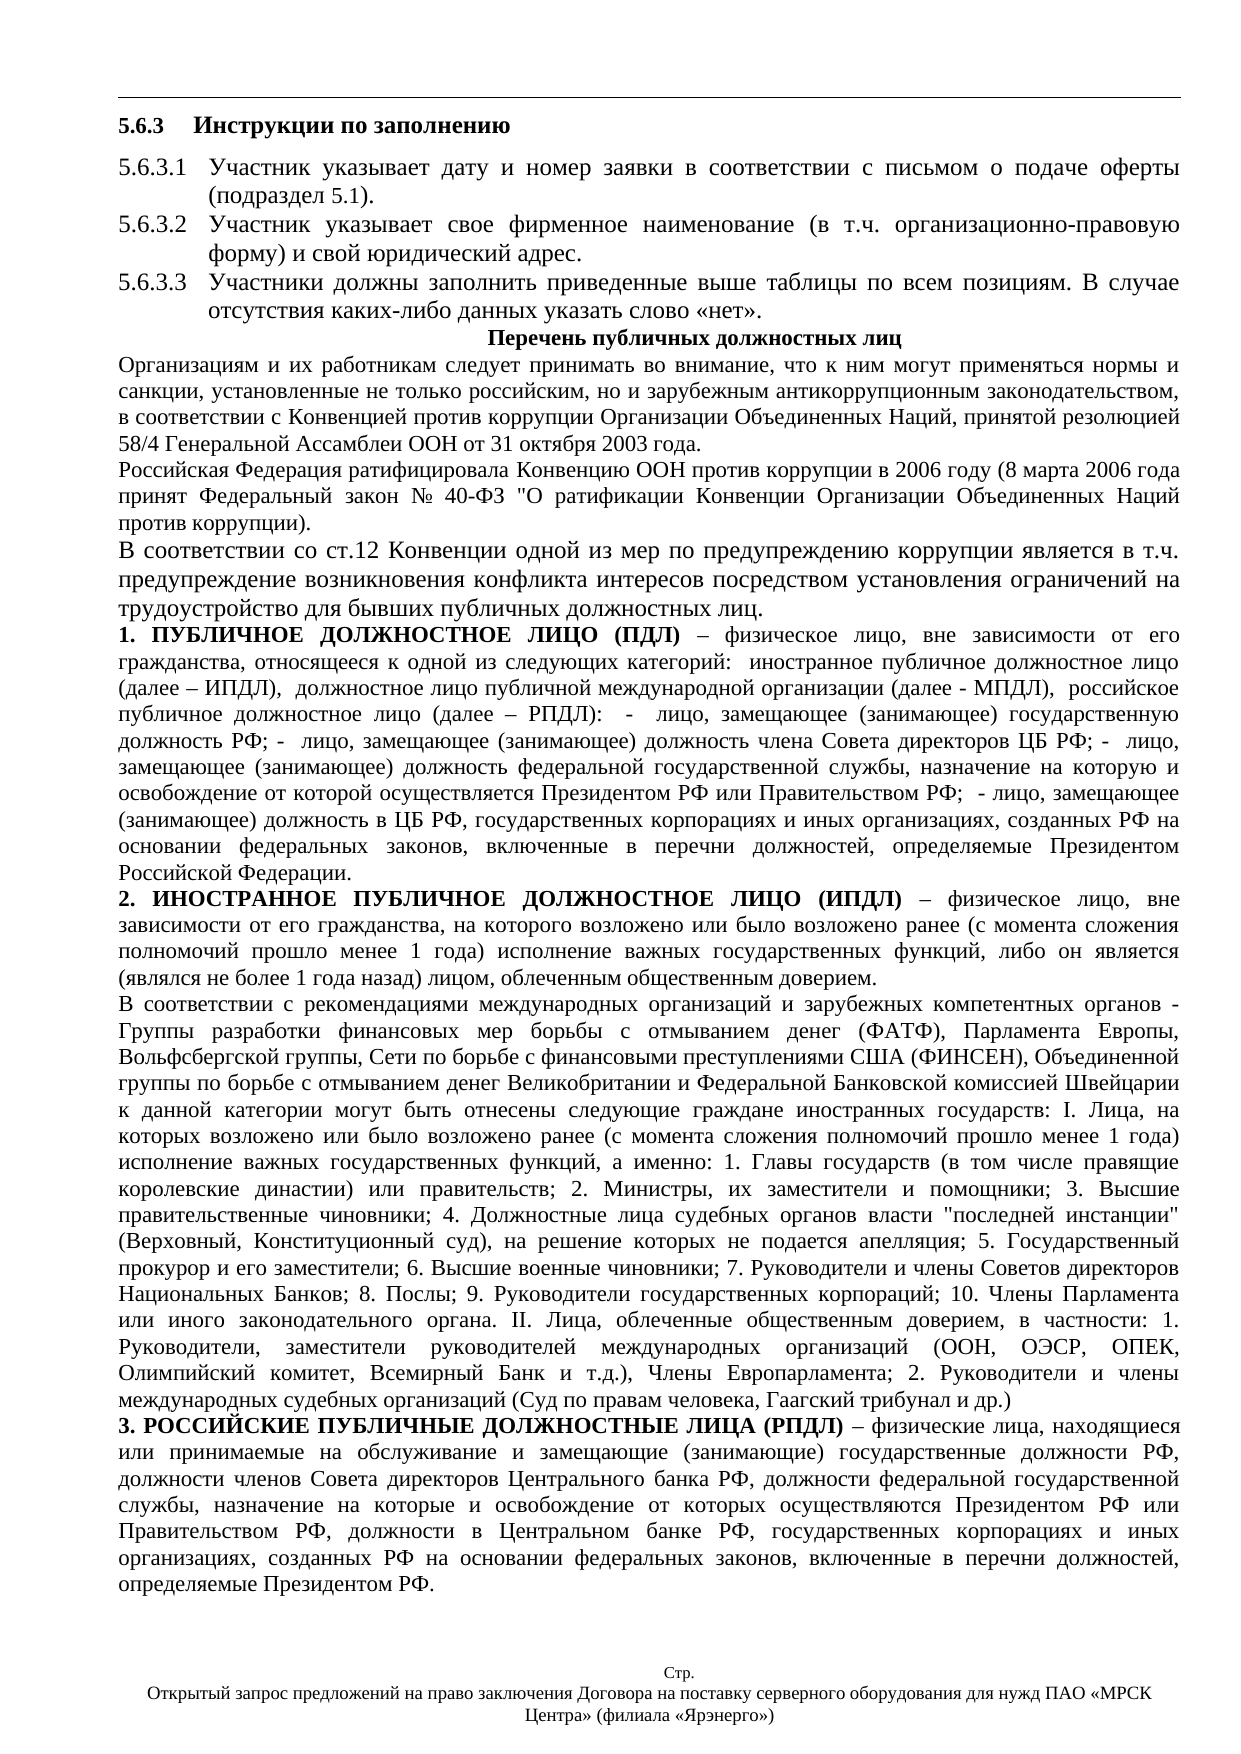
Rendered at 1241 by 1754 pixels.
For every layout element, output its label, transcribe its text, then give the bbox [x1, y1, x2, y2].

text В соответствии с рекомендациями международных организаций и зарубежных компетентных органов - Группы разработки финансовых мер борьбы с отмыванием денег (ФАТФ), Парламента Европы, Вольфсбергской группы, Сети по борьбе с финансовыми преступлениями США (ФИНСЕН), Объединенной группы по борьбе с отмыванием денег Великобритании и Федеральной Банковской комиссией Швейцарии к данной категории могут быть отнесены следующие граждане иностранных государств: I. Лица, на которых возложено или было возложено ранее (с момента сложения полномочий прошло менее 1 года) исполнение важных государственных функций, а именно: 1. Главы государств (в том числе правящие королевские династии) или правительств; 2. Министры, их заместители и помощники; 3. Высшие правительственные чиновники; 4. Должностные лица судебных органов власти "последней инстанции" (Верховный, Конституционный суд), на решение которых не подается апелляция; 5. Государственный прокурор и его заместители; 6. Высшие военные чиновники; 7. Руководители и члены Советов директоров Национальных Банков; 8. Послы; 9. Руководители государственных корпораций; 10. Члены Парламента или иного законодательного органа. II. Лица, облеченные общественным доверием, в частности: 1. Руководители, заместители руководителей международных организаций (ООН, ОЭСР, ОПЕК, Олимпийский комитет, Всемирный Банк и т.д.), Члены Европарламента; 2. Руководители и члены международных судебных организаций (Суд по правам человека, Гаагский трибунал и др.) [118, 990, 1181, 1412]
text В соответствии со ст.12 Конвенции одной из мер по предупреждению коррупции является в т.ч. предупреждение возникновения конфликта интересов посредством установления ограничений на трудоустройство для бывших публичных должностных лиц. [118, 535, 1181, 621]
text Организациям и их работникам следует принимать во внимание, что к ним могут применяться нормы и санкции, установленные не только российским, но и зарубежным антикоррупционным законодательством, в соответствии с Конвенцией против коррупции Организации Объединенных Наций, принятой резолюцией 58/4 Генеральной Ассамблеи ООН от 31 октября 2003 года. [118, 351, 1181, 456]
text 1. ПУБЛИЧНОЕ ДОЛЖНОСТНОЕ ЛИЦО (ПДЛ) – физическое лицо, вне зависимости от его гражданства, относящееся к одной из следующих категорий: иностранное публичное должностное лицо (далее – ИПДЛ), должностное лицо публичной международной организации (далее - МПДЛ), российское публичное должностное лицо (далее – РПДЛ): - лицо, замещающее (занимающее) государственную должность РФ; - лицо, замещающее (занимающее) должность члена Совета директоров ЦБ РФ; - лицо, замещающее (занимающее) должность федеральной государственной службы, назначение на которую и освобождение от которой осуществляется Президентом РФ или Правительством РФ; - лицо, замещающее (занимающее) должность в ЦБ РФ, государственных корпорациях и иных организациях, созданных РФ на основании федеральных законов, включенные в перечни должностей, определяемые Президентом Российской Федерации. [118, 621, 1181, 885]
text 3. РОССИЙСКИЕ ПУБЛИЧНЫЕ ДОЛЖНОСТНЫЕ ЛИЦА (РПДЛ) – физические лица, находящиеся или принимаемые на обслуживание и замещающие (занимающие) государственные должности РФ, должности членов Совета директоров Центрального банка РФ, должности федеральной государственной службы, назначение на которые и освобождение от которых осуществляются Президентом РФ или Правительством РФ, должности в Центральном банке РФ, государственных корпорациях и иных организациях, созданных РФ на основании федеральных законов, включенные в перечни должностей, определяемые Президентом РФ. [118, 1412, 1181, 1596]
subtitle Инструкции по заполнению [118, 111, 1181, 139]
text Российская Федерация ратифицировала Конвенцию ООН против коррупции в 2006 году (8 марта 2006 года принят Федеральный закон № 40-ФЗ "О ратификации Конвенции Организации Объединенных Наций против коррупции). [118, 456, 1181, 535]
list Перечень публичных должностных лиц [208, 324, 1181, 351]
text 2. ИНОСТРАННОЕ ПУБЛИЧНОЕ ДОЛЖНОСТНОЕ ЛИЦО (ИПДЛ) – физическое лицо, вне зависимости от его гражданства, на которого возложено или было возложено ранее (с момента сложения полномочий прошло менее 1 года) исполнение важных государственных функций, либо он является (являлся не более 1 года назад) лицом, облеченным общественным доверием. [118, 885, 1181, 990]
list Участник указывает свое фирменное наименование (в т.ч. организационно-правовую форму) и свой юридический адрес. [118, 209, 1181, 267]
list Участники должны заполнить приведенные выше таблицы по всем позициям. В случае отсутствия каких-либо данных указать слово «нет». [118, 267, 1181, 324]
list Участник указывает дату и номер заявки в соответствии с письмом о подаче оферты (подраздел 5.1). [118, 152, 1181, 209]
